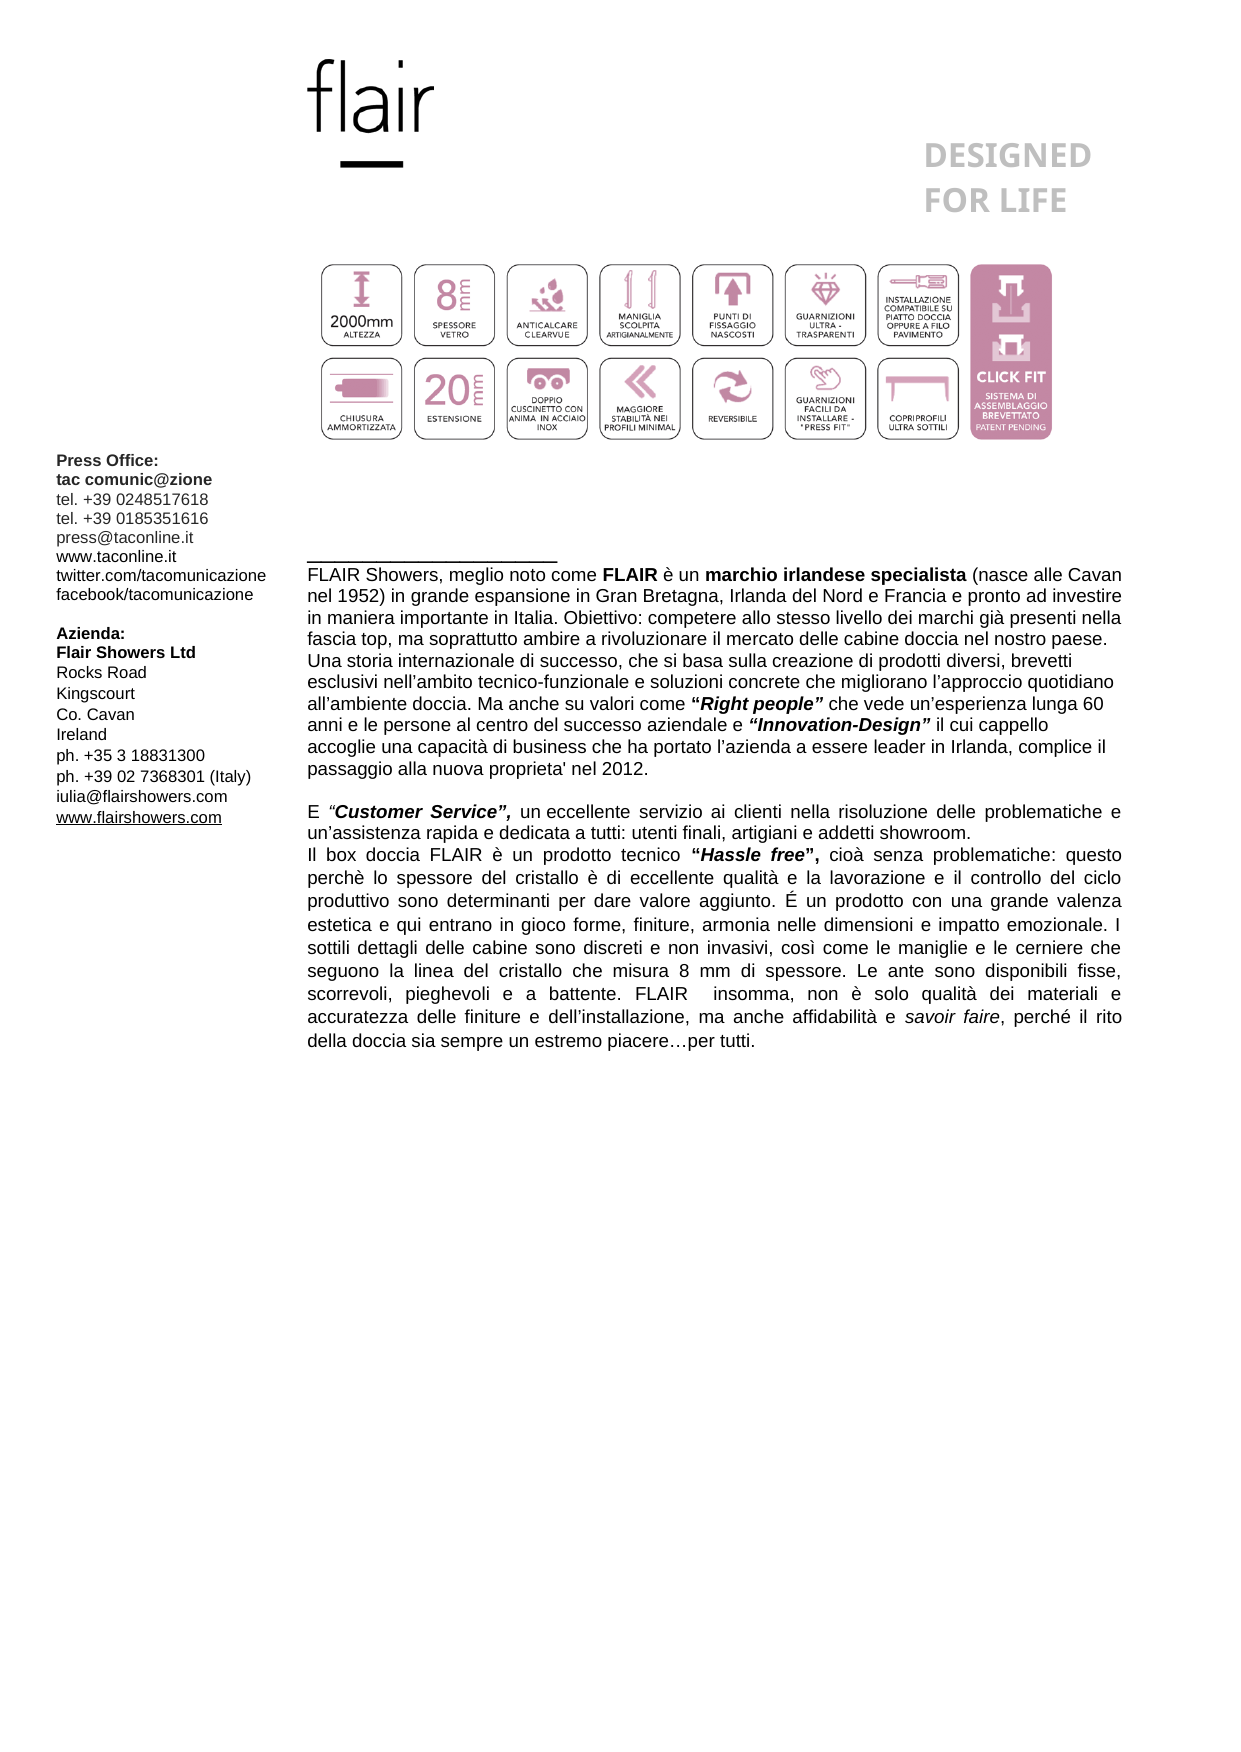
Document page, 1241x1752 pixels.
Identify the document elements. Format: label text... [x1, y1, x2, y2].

text Il box doccia FLAIR è un prodotto tecnico “Hassle free”, cioà senza problematiche: questo perchè lo spessore del cristallo è di eccellente qualità e la lavorazione e il controllo del ciclo produttivo sono determinanti per dare valore aggiunto. É un prodotto con una grande valenza estetica e qui entrano in gioco forme, finiture, armonia nelle dimensioni e impatto emozionale. I sottili dettagli delle cabine sono discreti e non invasivi, così come le maniglie e le cerniere che seguono la linea del cristallo che misura 8 mm di spessore. Le ante sono disponibili fisse, scorrevoli, pieghevoli e a battente. FLAIR insomma, non è solo qualità dei materiali e accuratezza delle finiture e dell’installazione, ma anche affidabilità e savoir faire, perché il rito della doccia sia sempre un estremo piacere…per tutti. [307, 894, 1122, 1101]
text E “Customer Service”, un eccellente servizio ai clienti nella risoluzione delle problematiche e un’assistenza rapida e dedicata a tutti: utenti finali, artigiani e addetti showroom. [307, 851, 1122, 894]
picture [307, 301, 1075, 504]
text __________________ [557, 585, 1122, 614]
text FLAIR Showers, meglio noto come FLAIR è un marchio irlandese specialista (nasce alle Cavan nel 1952) in grande espansione in Gran Bretagna, Irlanda del Nord e Francia e pronto ad investire in maniera importante in Italia. Obiettivo: competere allo stesso livello dei marchi già presenti nella fascia top, ma soprattutto ambire a rivoluzionare il mercato delle cabine doccia nel nostro paese. [307, 614, 1122, 700]
text Una storia internazionale di successo, che si basa sulla creazione di prodotti diversi, brevetti esclusivi nell’ambito tecnico-funzionale e soluzioni concrete che migliorano l’approccio quotidiano all’ambiente doccia. Ma anche su valori come “Right people” che vede un’esperienza lunga 60 anni e le persone al centro del successo aziendale e “Innovation-Design” il cui cappello accoglie una capacità di business che ha portato l’azienda a essere leader in Irlanda, complice il passaggio alla nuova proprieta' nel 2012. [307, 700, 1122, 829]
picture [307, 59, 434, 168]
list LATI FISSI [314, 276, 1122, 301]
list BOX ANGOLARI [314, 251, 1122, 276]
